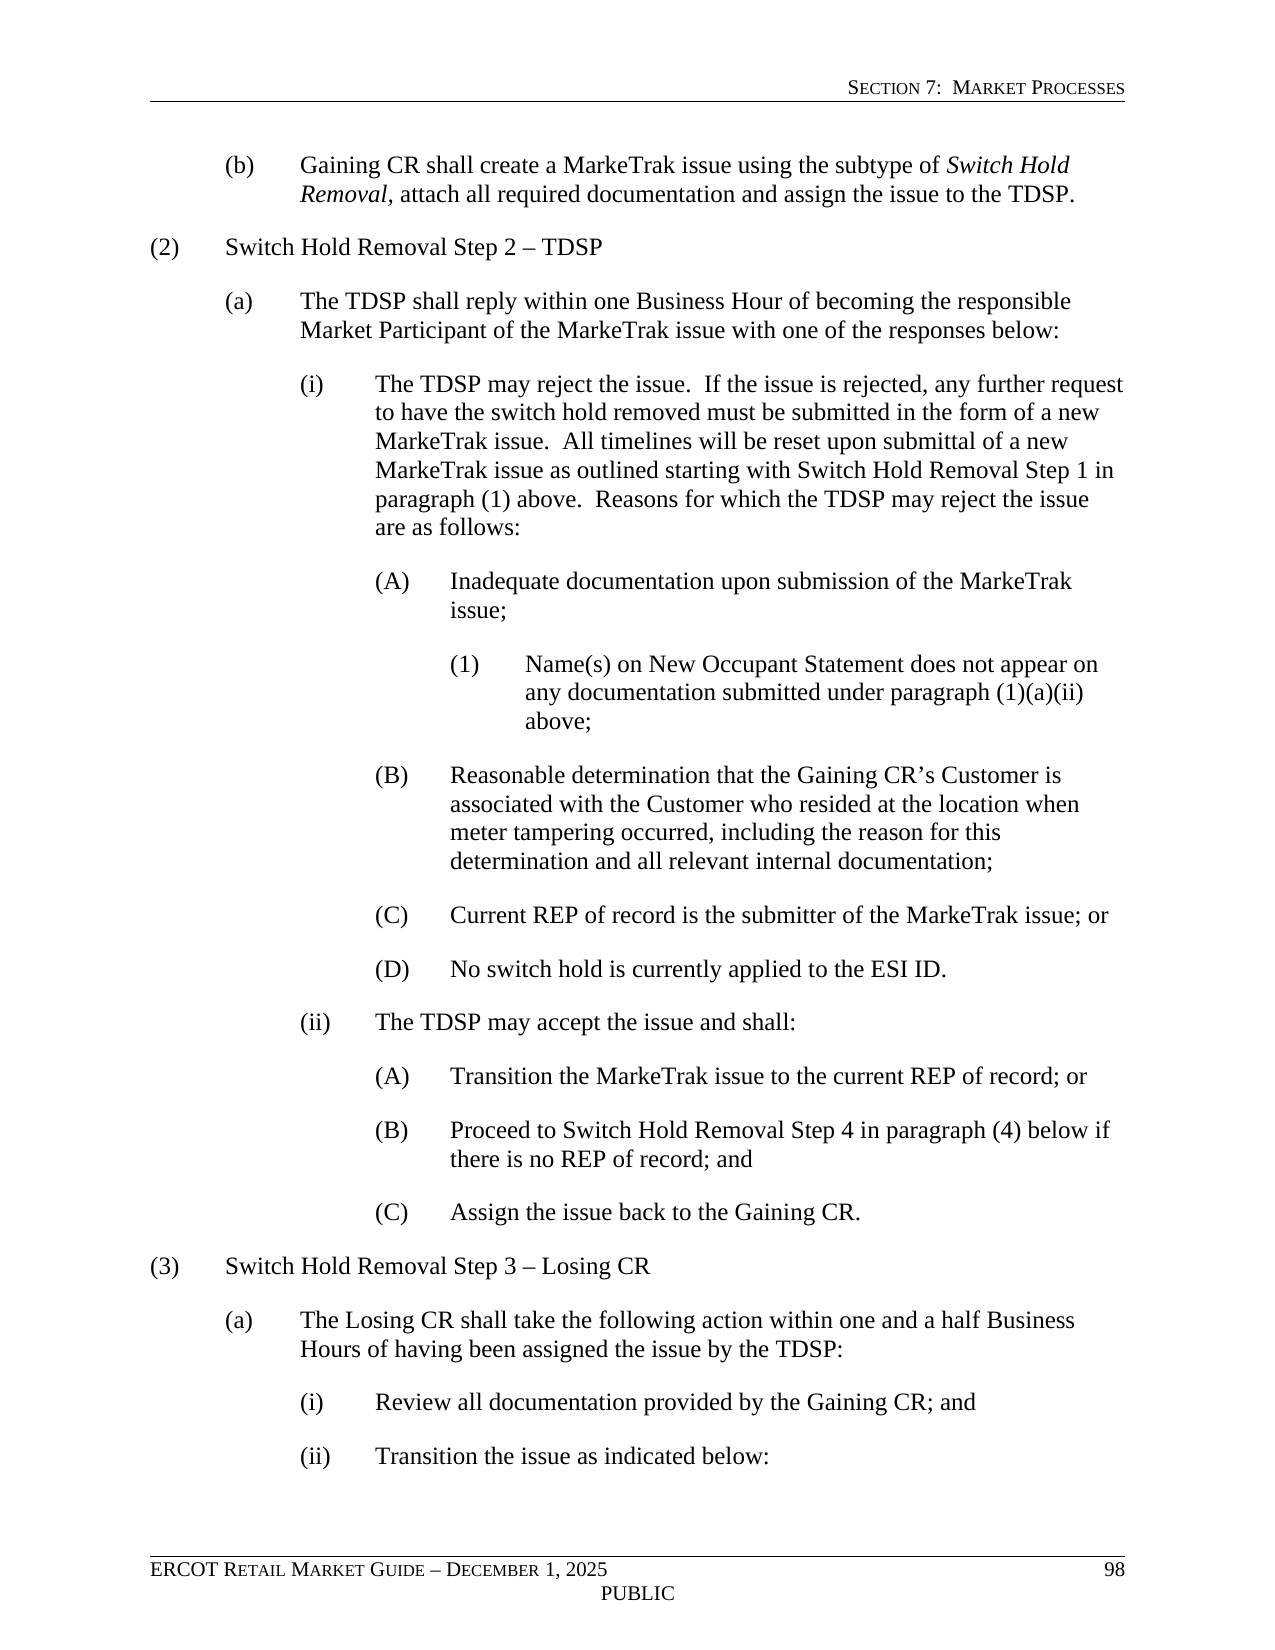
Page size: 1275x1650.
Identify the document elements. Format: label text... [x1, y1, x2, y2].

text (ii) The TDSP may accept the issue and shall: [300, 1007, 1125, 1036]
text (i) Review all documentation provided by the Gaining CR; and [300, 1387, 1125, 1416]
text (i) The TDSP may reject the issue. If the issue is rejected, any further request to have the switch hold removed must be submitted in the form of a new MarkeTrak issue. All timelines will be reset upon submittal of a new MarkeTrak issue as outlined starting with Switch Hold Removal Step 1 in paragraph (1) above. Reasons for which the TDSP may reject the issue are as follows: [300, 369, 1125, 541]
text (2) Switch Hold Removal Step 2 – TDSP [150, 232, 1125, 261]
text (a) The TDSP shall reply within one Business Hour of becoming the responsible Market Participant of the MarkeTrak issue with one of the responses below: [225, 286, 1125, 344]
text (B) Proceed to Switch Hold Removal Step 4 in paragraph (4) below if there is no REP of record; and [375, 1115, 1125, 1172]
text (A) Inadequate documentation upon submission of the MarkeTrak issue; [375, 566, 1125, 624]
text (ii) Transition the issue as indicated below: [300, 1441, 1125, 1470]
text (B) Reasonable determination that the Gaining CR’s Customer is associated with the Customer who resided at the location when meter tampering occurred, including the reason for this determination and all relevant internal documentation; [375, 760, 1125, 875]
text (C) Assign the issue back to the Gaining CR. [375, 1197, 1125, 1226]
text (a) The Losing CR shall take the following action within one and a half Business Hours of having been assigned the issue by the TDSP: [225, 1305, 1125, 1362]
text (b) Gaining CR shall create a MarkeTrak issue using the subtype of Switch Hold Removal, attach all required documentation and assign the issue to the TDSP. [225, 150, 1125, 207]
text (D) No switch hold is currently applied to the ESI ID. [375, 954, 1125, 982]
text (1) Name(s) on New Occupant Statement does not appear on any documentation submitted under paragraph (1)(a)(ii) above; [375, 649, 1125, 735]
text (3) Switch Hold Removal Step 3 – Losing CR [150, 1251, 1125, 1280]
text (C) Current REP of record is the submitter of the MarkeTrak issue; or [375, 900, 1125, 929]
text (A) Transition the MarkeTrak issue to the current REP of record; or [375, 1061, 1125, 1090]
